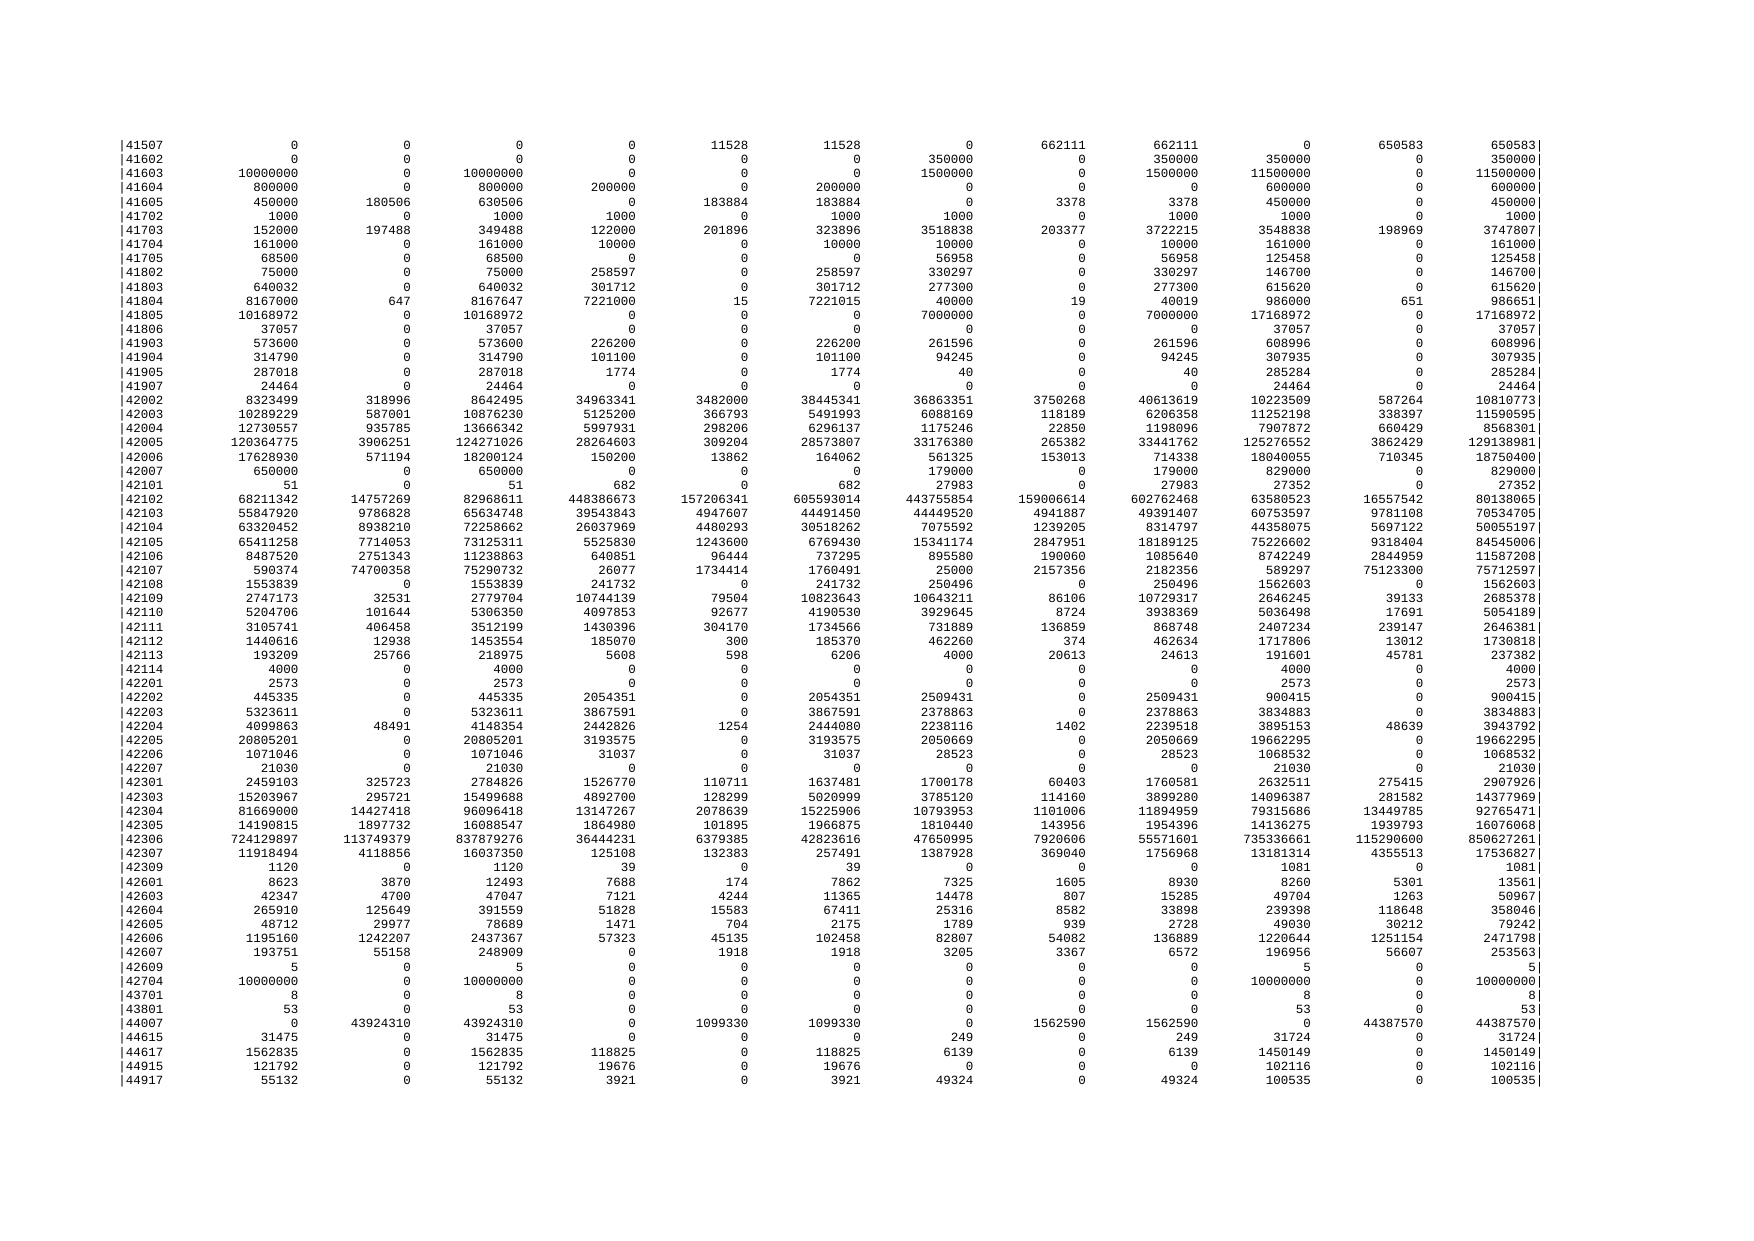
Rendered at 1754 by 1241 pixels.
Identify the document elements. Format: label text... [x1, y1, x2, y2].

text |42113 193209 25766 218975 5608 598 6206 4000 20613 24613 191601 45781 237382| [118, 649, 1636, 663]
text |44915 121792 0 121792 19676 0 19676 0 0 0 102116 0 102116| [118, 1060, 1636, 1074]
text |42110 5204706 101644 5306350 4097853 92677 4190530 3929645 8724 3938369 5036498 17691 5054189| [118, 606, 1636, 621]
text |41907 24464 0 24464 0 0 0 0 0 0 24464 0 24464| [118, 380, 1636, 394]
text |41602 0 0 0 0 0 0 350000 0 350000 350000 0 350000| [118, 153, 1636, 167]
text |41804 8167000 647 8167647 7221000 15 7221015 40000 19 40019 986000 651 986651| [118, 295, 1636, 309]
text |42105 65411258 7714053 73125311 5525830 1243600 6769430 15341174 2847951 18189125 75226602 9318404 84545006| [118, 536, 1636, 550]
text |41603 10000000 0 10000000 0 0 0 1500000 0 1500000 11500000 0 11500000| [118, 167, 1636, 181]
text |42603 42347 4700 47047 7121 4244 11365 14478 807 15285 49704 1263 50967| [118, 890, 1636, 904]
text |42305 14190815 1897732 16088547 1864980 101895 1966875 1810440 143956 1954396 14136275 1939793 16076068| [118, 819, 1636, 833]
text |42205 20805201 0 20805201 3193575 0 3193575 2050669 0 2050669 19662295 0 19662295| [118, 734, 1636, 748]
text |42309 1120 0 1120 39 0 39 0 0 0 1081 0 1081| [118, 861, 1636, 876]
text |41904 314790 0 314790 101100 0 101100 94245 0 94245 307935 0 307935| [118, 351, 1636, 366]
text |42003 10289229 587001 10876230 5125200 366793 5491993 6088169 118189 6206358 11252198 338397 11590595| [118, 408, 1636, 422]
text |42202 445335 0 445335 2054351 0 2054351 2509431 0 2509431 900415 0 900415| [118, 691, 1636, 706]
text |44617 1562835 0 1562835 118825 0 118825 6139 0 6139 1450149 0 1450149| [118, 1046, 1636, 1060]
text |42301 2459103 325723 2784826 1526770 110711 1637481 1700178 60403 1760581 2632511 275415 2907926| [118, 776, 1636, 791]
text |41705 68500 0 68500 0 0 0 56958 0 56958 125458 0 125458| [118, 252, 1636, 266]
text |44917 55132 0 55132 3921 0 3921 49324 0 49324 100535 0 100535| [118, 1074, 1636, 1088]
text |41702 1000 0 1000 1000 0 1000 1000 0 1000 1000 0 1000| [118, 210, 1636, 224]
text |41704 161000 0 161000 10000 0 10000 10000 0 10000 161000 0 161000| [118, 238, 1636, 252]
text |41805 10168972 0 10168972 0 0 0 7000000 0 7000000 17168972 0 17168972| [118, 309, 1636, 323]
text |42304 81669000 14427418 96096418 13147267 2078639 15225906 10793953 1101006 11894959 79315686 13449785 92765471| [118, 805, 1636, 819]
text |42601 8623 3870 12493 7688 174 7862 7325 1605 8930 8260 5301 13561| [118, 876, 1636, 890]
text |42112 1440616 12938 1453554 185070 300 185370 462260 374 462634 1717806 13012 1730818| [118, 635, 1636, 649]
text |41605 450000 180506 630506 0 183884 183884 0 3378 3378 450000 0 450000| [118, 196, 1636, 210]
text |42604 265910 125649 391559 51828 15583 67411 25316 8582 33898 239398 118648 358046| [118, 904, 1636, 918]
text |42103 55847920 9786828 65634748 39543843 4947607 44491450 44449520 4941887 49391407 60753597 9781108 70534705| [118, 507, 1636, 521]
text |42101 51 0 51 682 0 682 27983 0 27983 27352 0 27352| [118, 479, 1636, 493]
text |44007 0 43924310 43924310 0 1099330 1099330 0 1562590 1562590 0 44387570 44387570| [118, 1017, 1636, 1031]
text |42307 11918494 4118856 16037350 125108 132383 257491 1387928 369040 1756968 13181314 4355513 17536827| [118, 847, 1636, 861]
text |42203 5323611 0 5323611 3867591 0 3867591 2378863 0 2378863 3834883 0 3834883| [118, 706, 1636, 720]
text |41905 287018 0 287018 1774 0 1774 40 0 40 285284 0 285284| [118, 366, 1636, 380]
text |42704 10000000 0 10000000 0 0 0 0 0 0 10000000 0 10000000| [118, 975, 1636, 989]
text |41903 573600 0 573600 226200 0 226200 261596 0 261596 608996 0 608996| [118, 337, 1636, 351]
text |42201 2573 0 2573 0 0 0 0 0 0 2573 0 2573| [118, 677, 1636, 691]
text |42111 3105741 406458 3512199 1430396 304170 1734566 731889 136859 868748 2407234 239147 2646381| [118, 621, 1636, 635]
text |42204 4099863 48491 4148354 2442826 1254 2444080 2238116 1402 2239518 3895153 48639 3943792| [118, 720, 1636, 734]
text |42605 48712 29977 78689 1471 704 2175 1789 939 2728 49030 30212 79242| [118, 918, 1636, 932]
text |42005 120364775 3906251 124271026 28264603 309204 28573807 33176380 265382 33441762 125276552 3862429 129138981| [118, 436, 1636, 451]
text |42206 1071046 0 1071046 31037 0 31037 28523 0 28523 1068532 0 1068532| [118, 748, 1636, 762]
text |42002 8323499 318996 8642495 34963341 3482000 38445341 36863351 3750268 40613619 10223509 587264 10810773| [118, 394, 1636, 408]
text |41703 152000 197488 349488 122000 201896 323896 3518838 203377 3722215 3548838 198969 3747807| [118, 224, 1636, 238]
text |42006 17628930 571194 18200124 150200 13862 164062 561325 153013 714338 18040055 710345 18750400| [118, 451, 1636, 465]
text |42007 650000 0 650000 0 0 0 179000 0 179000 829000 0 829000| [118, 465, 1636, 479]
text |42004 12730557 935785 13666342 5997931 298206 6296137 1175246 22850 1198096 7907872 660429 8568301| [118, 422, 1636, 436]
text |42104 63320452 8938210 72258662 26037969 4480293 30518262 7075592 1239205 8314797 44358075 5697122 50055197| [118, 521, 1636, 536]
text |42606 1195160 1242207 2437367 57323 45135 102458 82807 54082 136889 1220644 1251154 2471798| [118, 932, 1636, 946]
text |42303 15203967 295721 15499688 4892700 128299 5020999 3785120 114160 3899280 14096387 281582 14377969| [118, 791, 1636, 805]
text |42107 590374 74700358 75290732 26077 1734414 1760491 25000 2157356 2182356 589297 75123300 75712597| [118, 564, 1636, 578]
text |42106 8487520 2751343 11238863 640851 96444 737295 895580 190060 1085640 8742249 2844959 11587208| [118, 550, 1636, 564]
text |42609 5 0 5 0 0 0 0 0 0 5 0 5| [118, 961, 1636, 975]
text |43801 53 0 53 0 0 0 0 0 0 53 0 53| [118, 1003, 1636, 1017]
text |42108 1553839 0 1553839 241732 0 241732 250496 0 250496 1562603 0 1562603| [118, 578, 1636, 592]
text |43701 8 0 8 0 0 0 0 0 0 8 0 8| [118, 989, 1636, 1003]
text |41806 37057 0 37057 0 0 0 0 0 0 37057 0 37057| [118, 323, 1636, 337]
text |42607 193751 55158 248909 0 1918 1918 3205 3367 6572 196956 56607 253563| [118, 946, 1636, 961]
text |42114 4000 0 4000 0 0 0 0 0 0 4000 0 4000| [118, 663, 1636, 677]
text |42306 724129897 113749379 837879276 36444231 6379385 42823616 47650995 7920606 55571601 735336661 115290600 850627261| [118, 833, 1636, 847]
text |41802 75000 0 75000 258597 0 258597 330297 0 330297 146700 0 146700| [118, 266, 1636, 281]
text |44615 31475 0 31475 0 0 0 249 0 249 31724 0 31724| [118, 1031, 1636, 1046]
text |41507 0 0 0 0 11528 11528 0 662111 662111 0 650583 650583| [118, 139, 1636, 153]
text |42207 21030 0 21030 0 0 0 0 0 0 21030 0 21030| [118, 762, 1636, 776]
text |42109 2747173 32531 2779704 10744139 79504 10823643 10643211 86106 10729317 2646245 39133 2685378| [118, 592, 1636, 606]
text |41604 800000 0 800000 200000 0 200000 0 0 0 600000 0 600000| [118, 181, 1636, 196]
text |42102 68211342 14757269 82968611 448386673 157206341 605593014 443755854 159006614 602762468 63580523 16557542 80138065| [118, 493, 1636, 507]
text |41803 640032 0 640032 301712 0 301712 277300 0 277300 615620 0 615620| [118, 281, 1636, 295]
